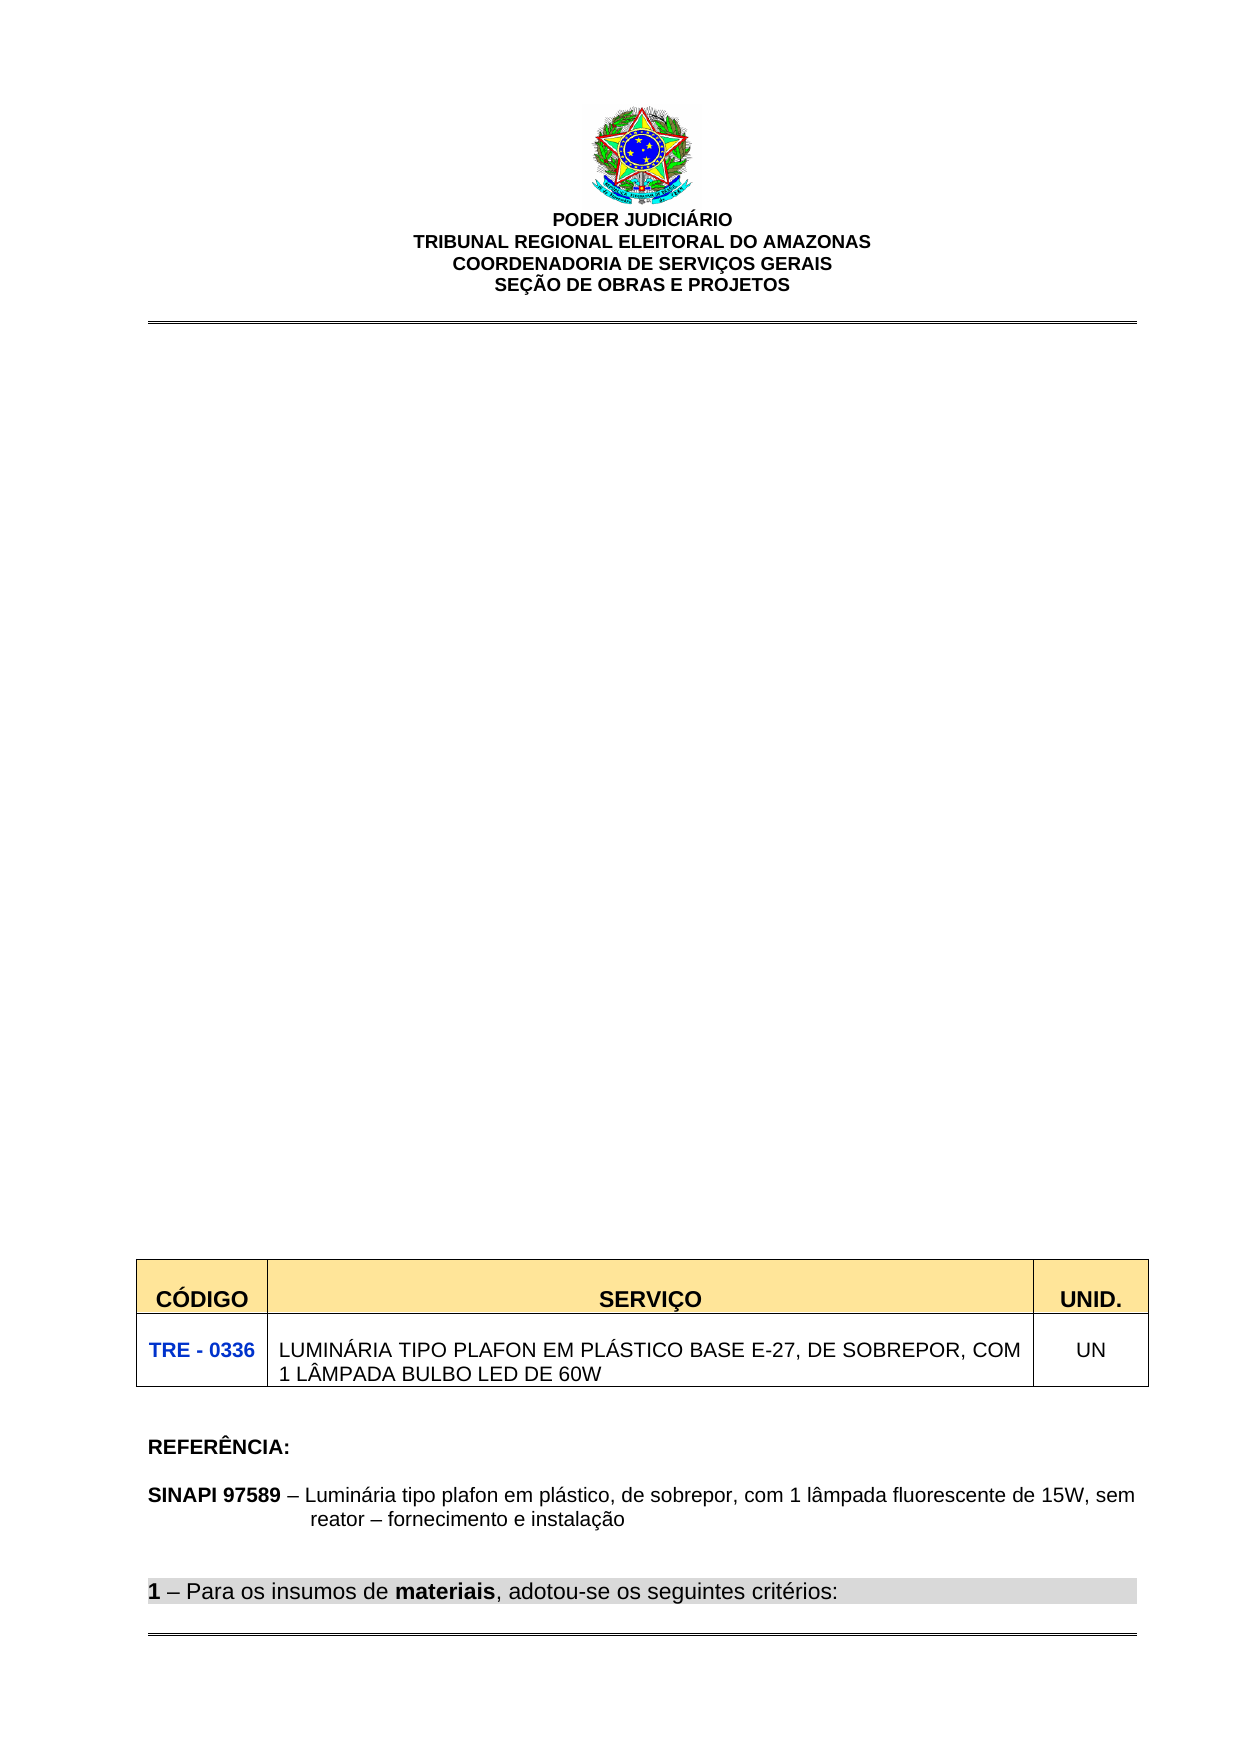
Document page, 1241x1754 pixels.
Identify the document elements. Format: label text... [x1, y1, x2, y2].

text 1 – Para os insumos de materiais, adotou-se os seguintes critérios: [148, 1578, 1137, 1604]
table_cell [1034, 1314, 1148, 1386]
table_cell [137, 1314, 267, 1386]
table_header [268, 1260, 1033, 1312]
text REFERÊNCIA: [148, 1434, 1137, 1458]
text SINAPI 97589 – Luminária tipo plafon em plástico, de sobrepor, com 1 lâmpada fluorescente de 15W, sem reator – fornecimento e instalação [148, 1482, 1137, 1530]
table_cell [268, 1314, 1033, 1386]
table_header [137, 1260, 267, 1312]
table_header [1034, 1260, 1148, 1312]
